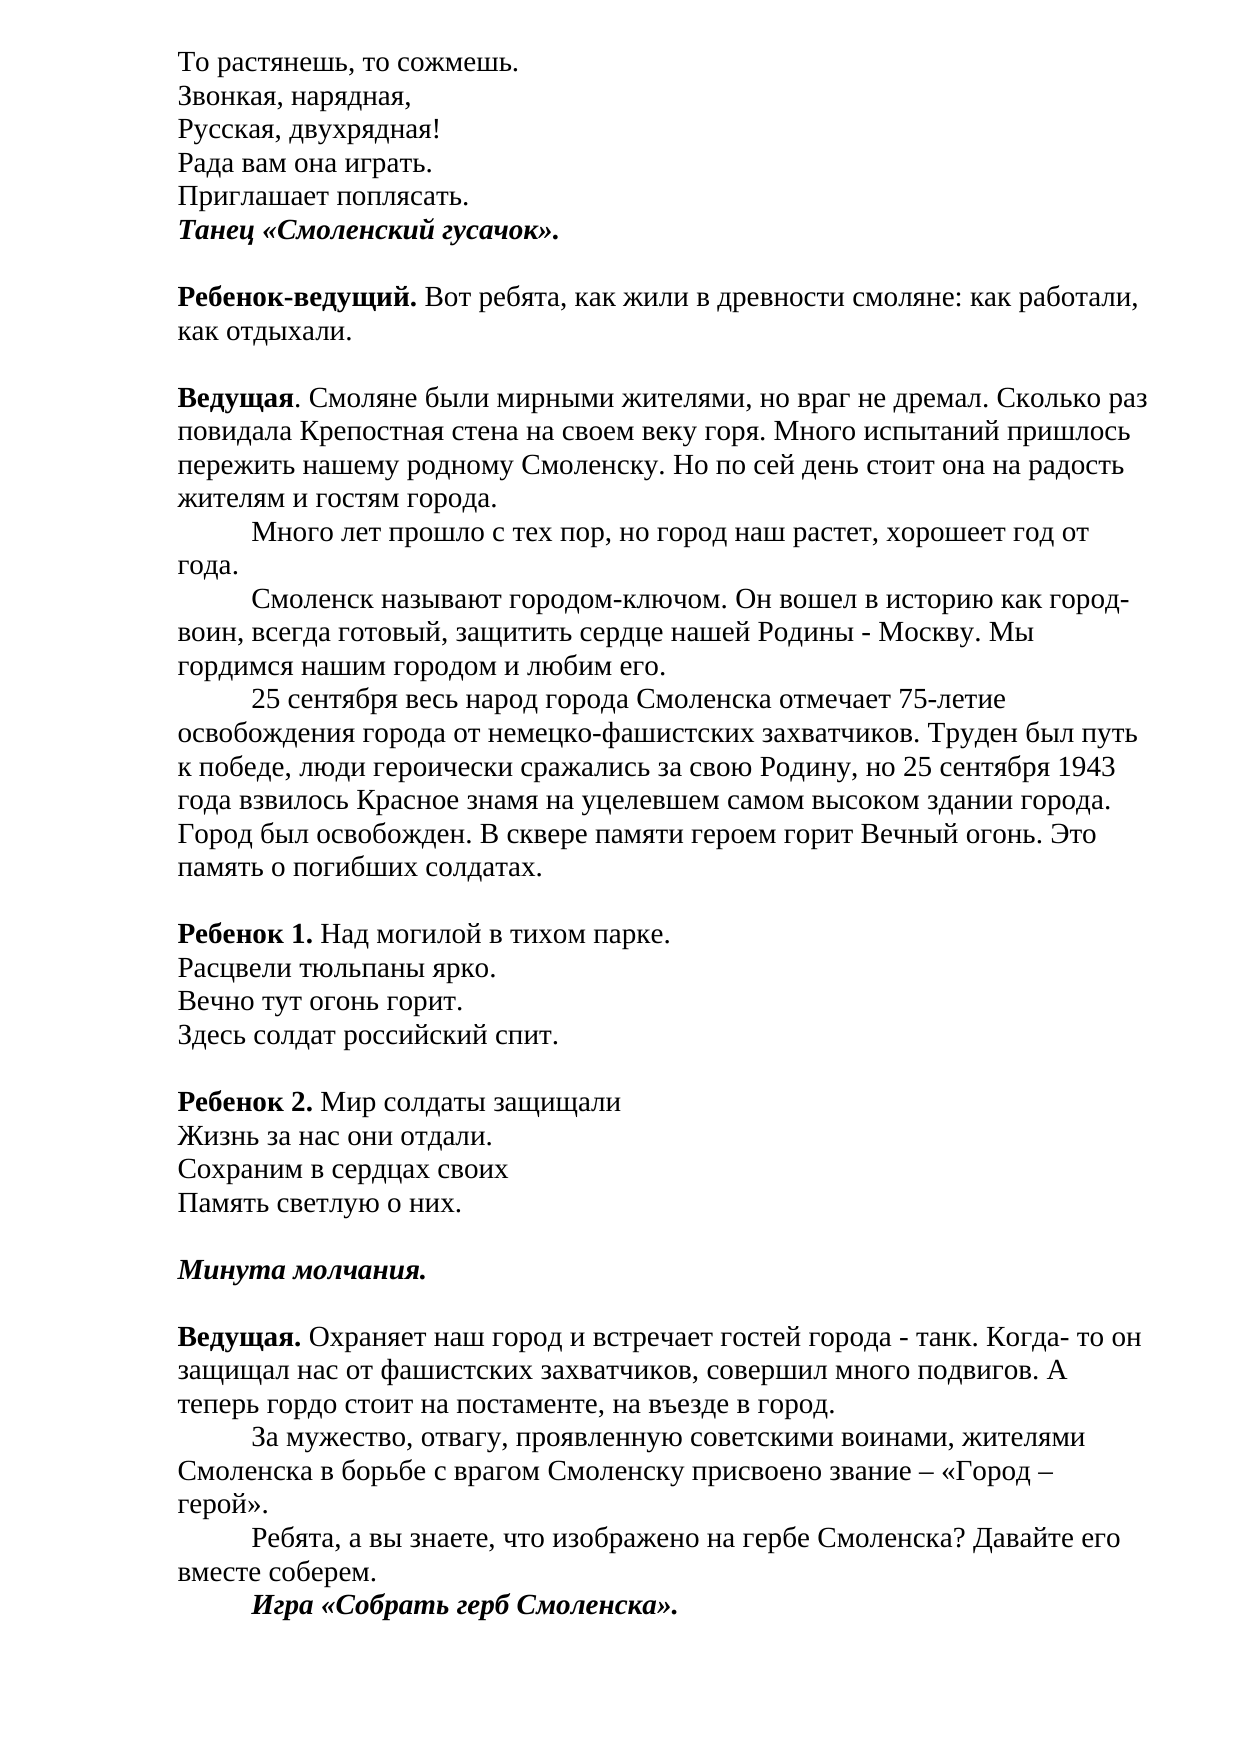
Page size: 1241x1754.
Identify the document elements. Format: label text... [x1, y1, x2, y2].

text Смоленск называют городом-ключом. Он вошел в историю как город-воин, всегда готовый, защитить сердце нашей Родины - Москву. Мы гордимся нашим городом и любим его. [177, 581, 1152, 682]
text Много лет прошло с тех пор, но город наш растет, хорошеет год от года. [177, 514, 1152, 581]
text За мужество, отвагу, проявленную советскими воинами, жителями Смоленска в борьбе с врагом Смоленску присвоено звание – «Город –герой». [177, 1419, 1152, 1520]
text 25 сентября весь народ города Смоленска отмечает 75-летие освобождения города от немецко-фашистских захватчиков. Труден был путь к победе, люди героически сражались за свою Родину, но 25 сентября 1943 года взвилось Красное знамя на уцелевшем самом высоком здании города. Город был освобожден. В сквере памяти героем горит Вечный огонь. Это память о погибших солдатах. Ребенок 1. Над могилой в тихом парке. Расцвели тюльпаны ярко. Вечно тут огонь горит. Здесь солдат российский спит. Ребенок 2. Мир солдаты защищали Жизнь за нас они отдали. Сохраним в сердцах своих Память светлую о них. [177, 682, 1152, 1218]
text Игра «Собрать герб Смоленска». [177, 1587, 1152, 1649]
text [177, 44, 1152, 346]
text Ведущая. Смоляне были мирными жителями, но враг не дремал. Сколько раз повидала Крепостная стена на своем веку горя. Много испытаний пришлось пережить нашему родному Смоленску. Но по сей день стоит она на радость жителям и гостям города. [177, 380, 1152, 514]
text Минута молчания. [177, 1218, 1152, 1285]
text Ребята, а вы знаете, что изображено на гербе Смоленска? Давайте его вместе соберем. [177, 1520, 1152, 1587]
text Ведущая. Охраняет наш город и встречает гостей города - танк. Когда- то он защищал нас от фашистских захватчиков, совершил много подвигов. А теперь гордо стоит на постаменте, на въезде в город. [177, 1285, 1152, 1419]
